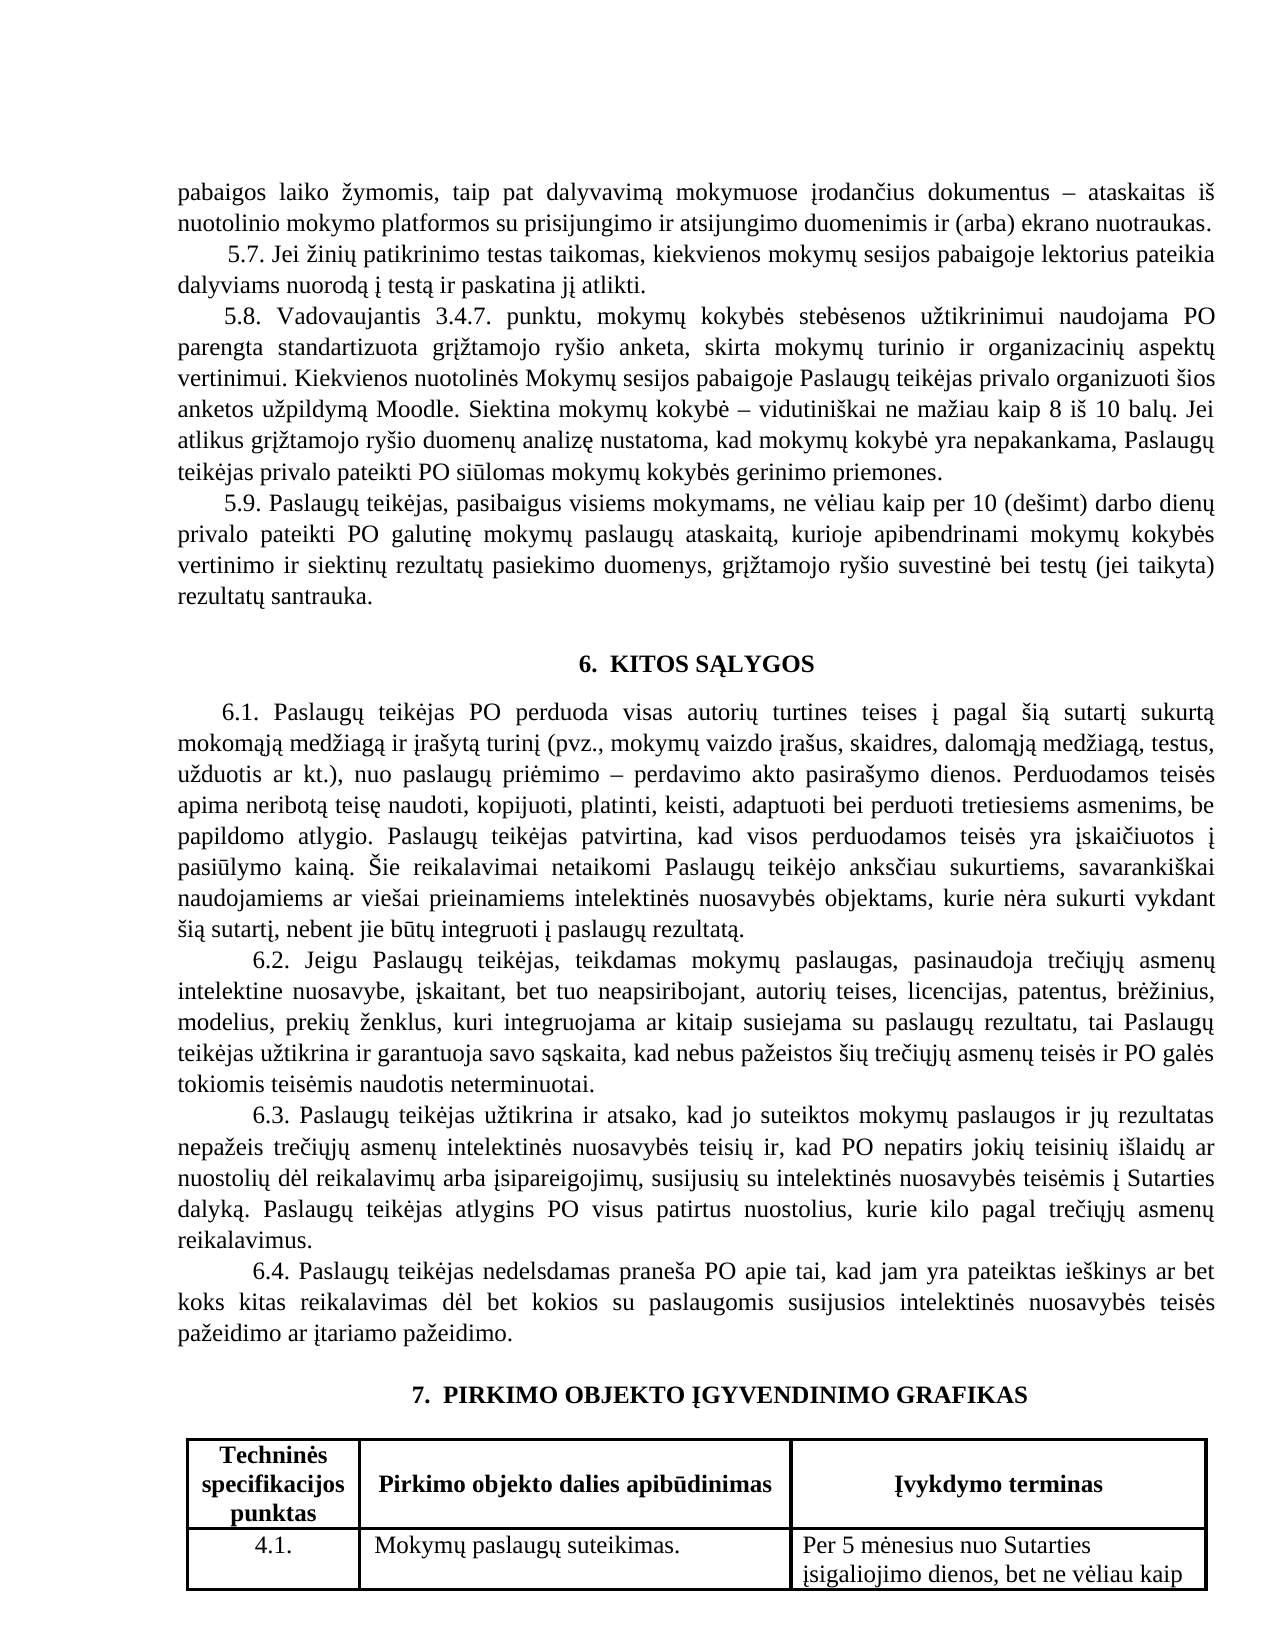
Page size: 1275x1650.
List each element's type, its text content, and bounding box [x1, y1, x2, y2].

subtitle 6. KITOS SĄLYGOS [177, 649, 1216, 678]
list 5.7. Jei žinių patikrinimo testas taikomas, kiekvienos mokymų sesijos pabaigoje lektorius pateikia dalyviams nuorodą į testą ir paskatina jį atlikti. [177, 239, 1216, 299]
table_header Įvykdymo terminas [793, 1441, 1204, 1527]
text 5.8. Vadovaujantis 3.4.7. punktu, mokymų kokybės stebėsenos užtikrinimui naudojama PO parengta standartizuota grįžtamojo ryšio anketa, skirta mokymų turinio ir organizacinių aspektų vertinimui. Kiekvienos nuotolinės Mokymų sesijos pabaigoje Paslaugų teikėjas privalo organizuoti šios anketos užpildymą Moodle. Siektina mokymų kokybė – vidutiniškai ne mažiau kaip 8 iš 10 balų. Jei atlikus grįžtamojo ryšio duomenų analizę nustatoma, kad mokymų kokybė yra nepakankama, Paslaugų teikėjas privalo pateikti PO siūlomas mokymų kokybės gerinimo priemones. [177, 301, 1216, 485]
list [177, 177, 1216, 237]
list 6.2. Jeigu Paslaugų teikėjas, teikdamas mokymų paslaugas, pasinaudoja trečiųjų asmenų intelektine nuosavybe, įskaitant, bet tuo neapsiribojant, autorių teises, licencijas, patentus, brėžinius, modelius, prekių ženklus, kuri integruojama ar kitaip susiejama su paslaugų rezultatu, tai Paslaugų teikėjas užtikrina ir garantuoja savo sąskaita, kad nebus pažeistos šių trečiųjų asmenų teisės ir PO galės tokiomis teisėmis naudotis neterminuotai. [177, 945, 1216, 1098]
list 7. PIRKIMO OBJEKTO ĮGYVENDINIMO GRAFIKAS [224, 1380, 1216, 1409]
list 6.3. Paslaugų teikėjas užtikrina ir atsako, kad jo suteiktos mokymų paslaugos ir jų rezultatas nepažeis trečiųjų asmenų intelektinės nuosavybės teisių ir, kad PO nepatirs jokių teisinių išlaidų ar nuostolių dėl reikalavimų arba įsipareigojimų, susijusių su intelektinės nuosavybės teisėmis į Sutarties dalyką. Paslaugų teikėjas atlygins PO visus patirtus nuostolius, kurie kilo pagal trečiųjų asmenų reikalavimus. [177, 1101, 1216, 1253]
list 6.4. Paslaugų teikėjas nedelsdamas praneša PO apie tai, kad jam yra pateiktas ieškinys ar bet koks kitas reikalavimas dėl bet kokios su paslaugomis susijusios intelektinės nuosavybės teisės pažeidimo ar įtariamo pažeidimo. [177, 1256, 1216, 1347]
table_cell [793, 1530, 1204, 1587]
table_header Techninės specifikacijos punktas [189, 1441, 358, 1527]
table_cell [361, 1530, 789, 1587]
table_cell 4.1. [189, 1530, 358, 1587]
text 6.1. Paslaugų teikėjas PO perduoda visas autorių turtines teises į pagal šią sutartį sukurtą mokomąją medžiagą ir įrašytą turinį (pvz., mokymų vaizdo įrašus, skaidres, dalomąją medžiagą, testus, užduotis ar kt.), nuo paslaugų priėmimo – perdavimo akto pasirašymo dienos. Perduodamos teisės apima neribotą teisę naudoti, kopijuoti, platinti, keisti, adaptuoti bei perduoti tretiesiems asmenims, be papildomo atlygio. Paslaugų teikėjas patvirtina, kad visos perduodamos teisės yra įskaičiuotos į pasiūlymo kainą. Šie reikalavimai netaikomi Paslaugų teikėjo anksčiau sukurtiems, savarankiškai naudojamiems ar viešai prieinamiems intelektinės nuosavybės objektams, kurie nėra sukurti vykdant šią sutartį, nebent jie būtų integruoti į paslaugų rezultatą. [177, 697, 1216, 943]
table_header Pirkimo objekto dalies apibūdinimas [361, 1441, 789, 1527]
text 5.9. Paslaugų teikėjas, pasibaigus visiems mokymams, ne vėliau kaip per 10 (dešimt) darbo dienų privalo pateikti PO galutinę mokymų paslaugų ataskaitą, kurioje apibendrinami mokymų kokybės vertinimo ir siektinų rezultatų pasiekimo duomenys, grįžtamojo ryšio suvestinė bei testų (jei taikyta) rezultatų santrauka. [177, 488, 1216, 609]
